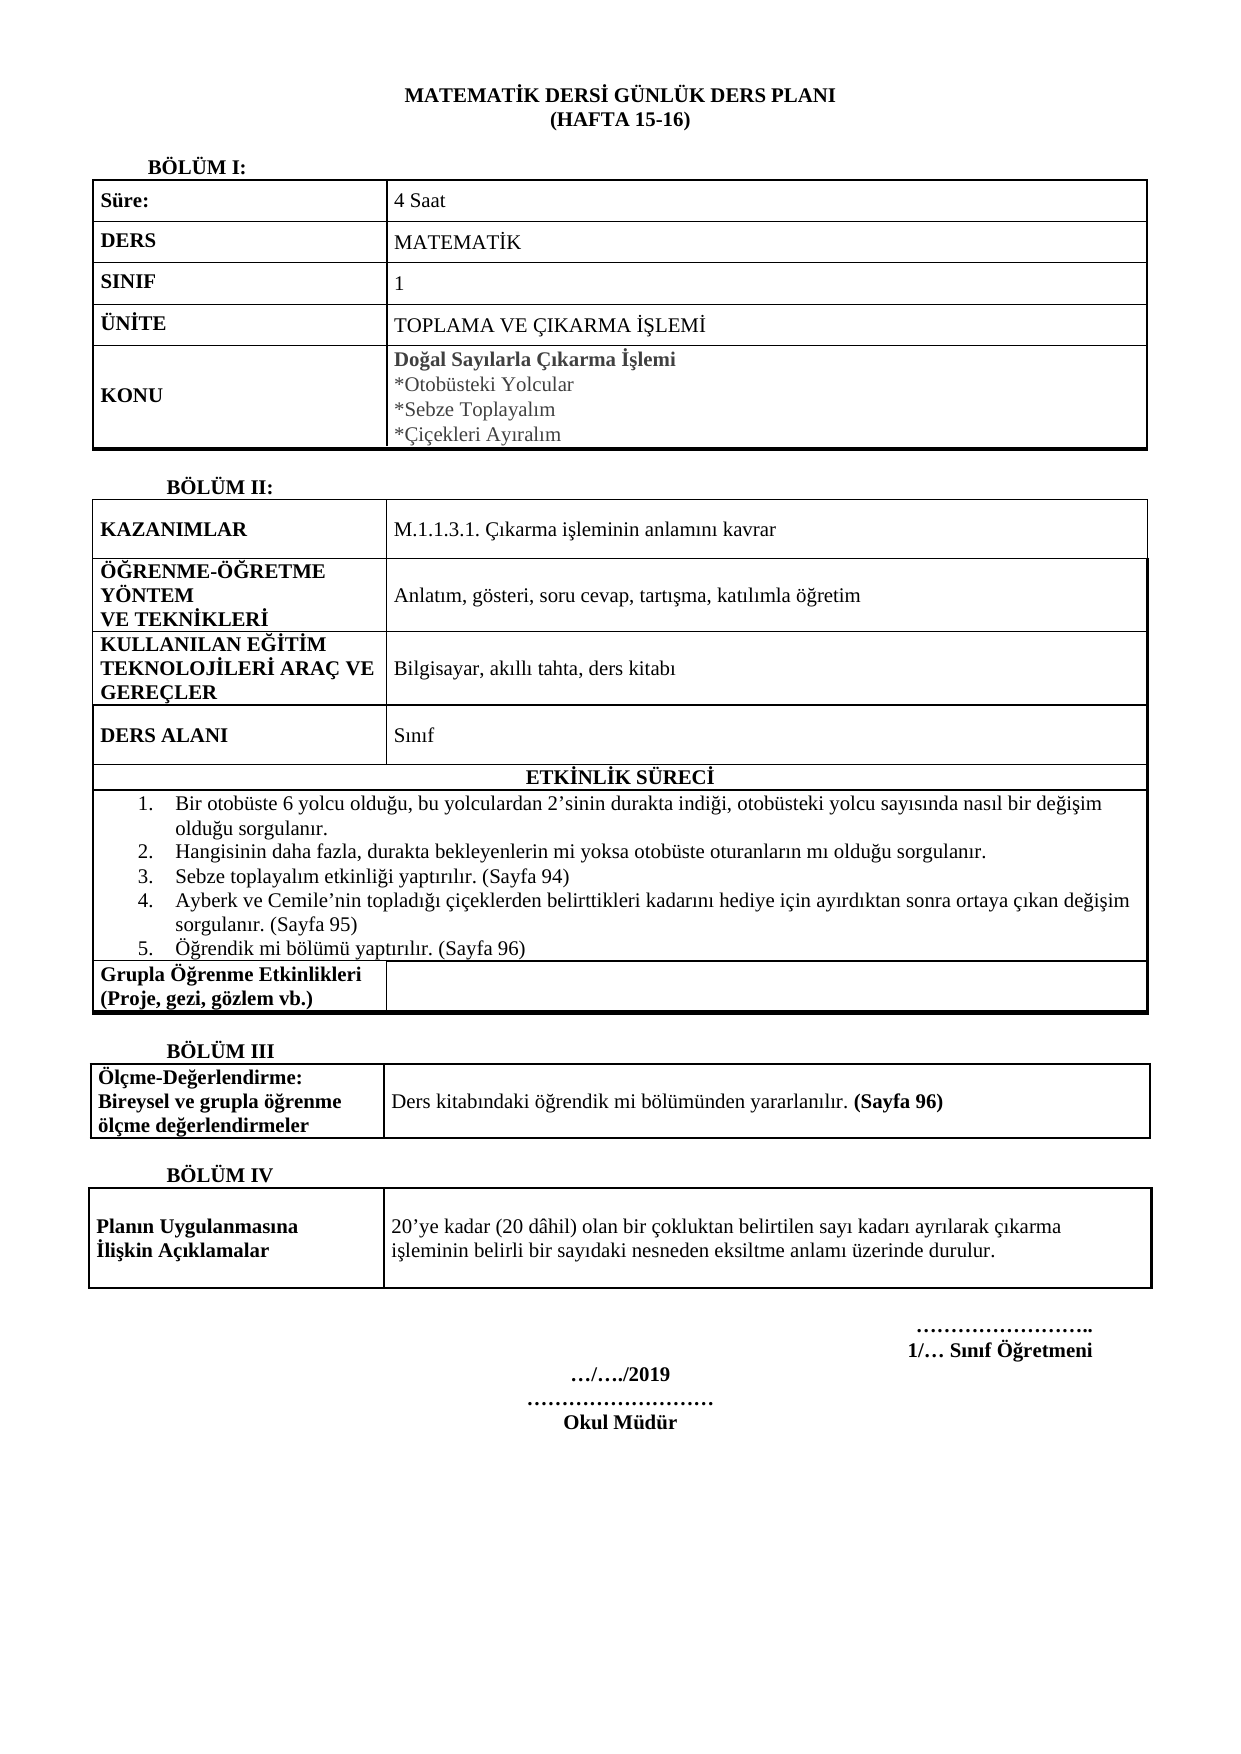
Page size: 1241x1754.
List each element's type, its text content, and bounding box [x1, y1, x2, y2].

table_cell ÖĞRENME-ÖĞRETME YÖNTEM VE TEKNİKLERİ [93, 559, 386, 631]
text BÖLÜM II: [148, 475, 1092, 499]
table_header Ders kitabındaki öğrendik mi bölümünden yararlanılır. (Sayfa 96) [385, 1065, 1149, 1137]
table_cell KULLANILAN EĞİTİM TEKNOLOJİLERİ ARAÇ VE GEREÇLER [93, 632, 386, 704]
table_header Planın Uygulanmasına İlişkin Açıklamalar [90, 1189, 383, 1287]
table_cell Anlatım, gösteri, soru cevap, tartışma, katılımla öğretim [387, 559, 1146, 631]
text BÖLÜM I: [148, 155, 1092, 179]
table_cell Sınıf [387, 706, 1146, 764]
text …………………….. [148, 1289, 1092, 1337]
table_header 20’ye kadar (20 dâhil) olan bir çokluktan belirtilen sayı kadarı ayrılarak çıkarma işleminin belirli bir sayıdaki nesneden eksiltme anlamı üzerinde durulur. [385, 1189, 1150, 1287]
table_cell DERS [94, 222, 386, 262]
table_cell Bir otobüste 6 yolcu olduğu, bu yolculardan 2’sinin durakta indiği, otobüsteki yolcu sayısında nasıl bir değişim olduğu sorgulanır. Hangisinin daha fazla, durakta bekleyenlerin mi yoksa otobüste oturanların mı olduğu sorgulanır. Sebze toplayalım etkinliği yaptırılır. (Sayfa 94) Ayberk ve Cemile’nin topladığı çiçeklerden belirttikleri kadarını hediye için ayırdıktan sonra ortaya çıkan değişim sorgulanır. (Sayfa 95) Öğrendik mi bölümü yaptırılır. (Sayfa 96) [94, 791, 1146, 960]
text ……………………… [148, 1386, 1092, 1410]
table_header M.1.1.3.1. Çıkarma işleminin anlamını kavrar [387, 500, 1147, 558]
text …/…./2019 [148, 1362, 1092, 1386]
text MATEMATİK DERSİ GÜNLÜK DERS PLANI [148, 83, 1092, 107]
table_header 4 Saat [388, 181, 1146, 221]
table_cell DERS ALANI [94, 706, 386, 764]
table_cell ÜNİTE [94, 305, 386, 345]
text Okul Müdür [148, 1410, 1092, 1434]
table_cell Grupla Öğrenme Etkinlikleri (Proje, gezi, gözlem vb.) [94, 961, 386, 1010]
table_cell MATEMATİK [388, 222, 1146, 262]
table_cell SINIF [94, 263, 386, 303]
subtitle BÖLÜM IV [148, 1163, 1092, 1187]
table_cell Bilgisayar, akıllı tahta, ders kitabı [387, 632, 1146, 704]
table_cell KONU [94, 346, 386, 446]
text (HAFTA 15-16) [148, 107, 1092, 131]
table_cell ETKİNLİK SÜRECİ [94, 765, 1146, 789]
table_cell TOPLAMA VE ÇIKARMA İŞLEMİ [388, 305, 1146, 345]
table_cell [387, 962, 1146, 1010]
table_header Ölçme-Değerlendirme: Bireysel ve grupla öğrenme ölçme değerlendirmeler [92, 1065, 383, 1137]
table_cell 1 [388, 263, 1146, 303]
table_cell Doğal Sayılarla Çıkarma İşlemi *Otobüsteki Yolcular *Sebze Toplayalım *Çiçekleri Ayıralım [388, 346, 1146, 446]
subtitle BÖLÜM III [148, 1039, 1092, 1063]
table_header Süre: [94, 181, 386, 221]
table_header KAZANIMLAR [93, 500, 386, 558]
text 1/… Sınıf Öğretmeni [148, 1337, 1092, 1362]
